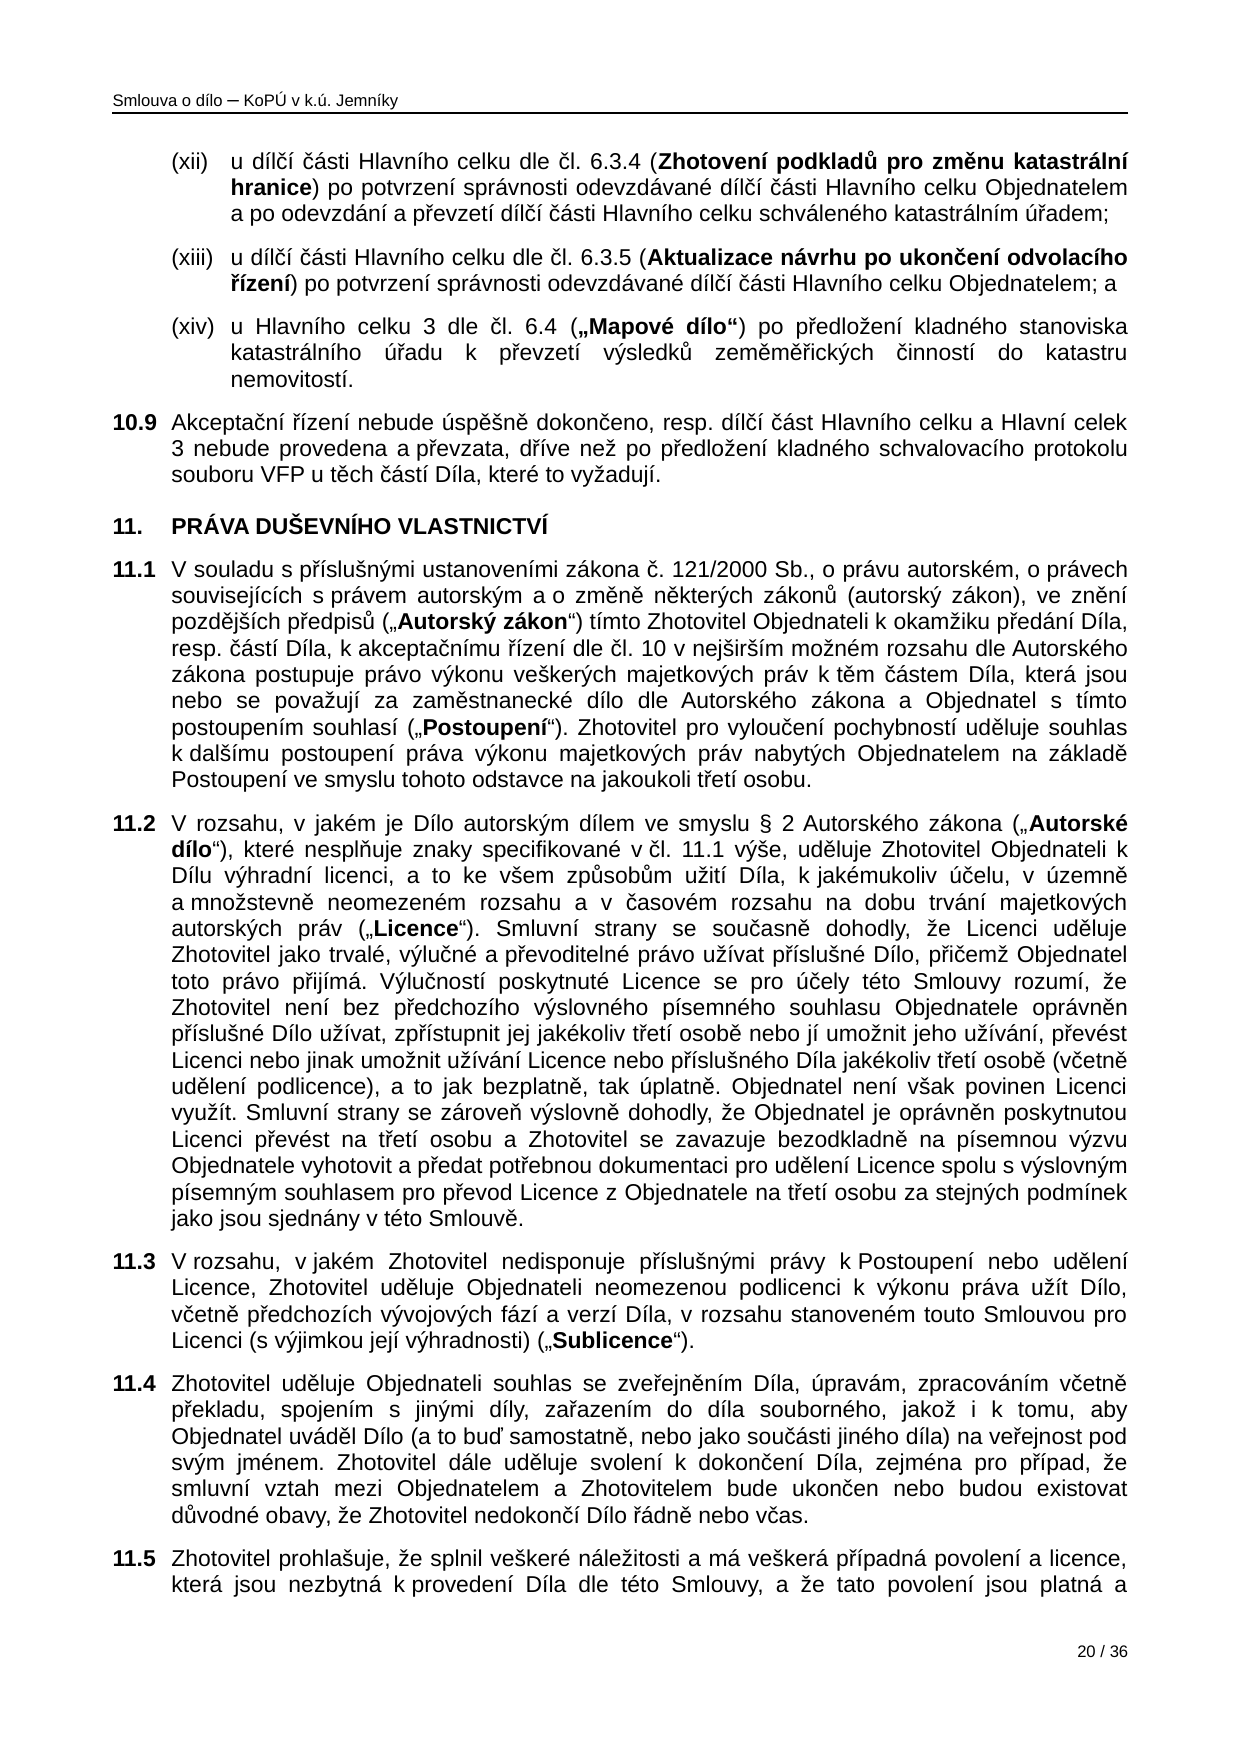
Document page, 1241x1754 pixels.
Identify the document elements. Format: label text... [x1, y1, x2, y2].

list u dílčí části Hlavního celku dle čl. 6.3.5 (Aktualizace návrhu po ukončení odvolacího řízení) po potvrzení správnosti odevzdávané dílčí části Hlavního celku Objednatelem; a [171, 243, 1128, 296]
text V rozsahu, v jakém je Dílo autorským dílem ve smyslu § 2 Autorského zákona („Autorské dílo“), které nesplňuje znaky specifikované v čl. 11.1 výše, uděluje Zhotovitel Objednateli k Dílu výhradní licenci, a to ke všem způsobům užití Díla, k jakémukoliv účelu, v územně a množstevně neomezeném rozsahu a v časovém rozsahu na dobu trvání majetkových autorských práv („Licence“). Smluvní strany se současně dohodly, že Licenci uděluje Zhotovitel jako trvalé, výlučné a převoditelné právo užívat příslušné Dílo, přičemž Objednatel toto právo přijímá. Výlučností poskytnuté Licence se pro účely této Smlouvy rozumí, že Zhotovitel není bez předchozího výslovného písemného souhlasu Objednatele oprávněn příslušné Dílo užívat, zpřístupnit jej jakékoliv třetí osobě nebo jí umožnit jeho užívání, převést Licenci nebo jinak umožnit užívání Licence nebo příslušného Díla jakékoliv třetí osobě (včetně udělení podlicence), a to jak bezplatně, tak úplatně. Objednatel není však povinen Licenci využít. Smluvní strany se zároveň výslovně dohodly, že Objednatel je oprávněn poskytnutou Licenci převést na třetí osobu a Zhotovitel se zavazuje bezodkladně na písemnou výzvu Objednatele vyhotovit a předat potřebnou dokumentaci pro udělení Licence spolu s výslovným písemným souhlasem pro převod Licence z Objednatele na třetí osobu za stejných podmínek jako jsou sjednány v této Smlouvě. [112, 809, 1128, 1231]
text Zhotovitel uděluje Objednateli souhlas se zveřejněním Díla, úpravám, zpracováním včetně překladu, spojením s jinými díly, zařazením do díla souborného, jakož i k tomu, aby Objednatel uváděl Dílo (a to buď samostatně, nebo jako součásti jiného díla) na veřejnost pod svým jménem. Zhotovitel dále uděluje svolení k dokončení Díla, zejména pro případ, že smluvní vztah mezi Objednatelem a Zhotovitelem bude ukončen nebo budou existovat důvodné obavy, že Zhotovitel nedokončí Dílo řádně nebo včas. [112, 1370, 1128, 1528]
text Práva duševního vlastnictví [112, 513, 1128, 539]
list u Hlavního celku 3 dle čl. 6.4 („Mapové dílo“) po předložení kladného stanoviska katastrálního úřadu k převzetí výsledků zeměměřických činností do katastru nemovitostí. [171, 313, 1128, 392]
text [112, 1545, 1128, 1597]
list u dílčí části Hlavního celku dle čl. 6.3.4 (Zhotovení podkladů pro změnu katastrální hranice) po potvrzení správnosti odevzdávané dílčí části Hlavního celku Objednatelem a po odevzdání a převzetí dílčí části Hlavního celku schváleného katastrálním úřadem; [171, 148, 1128, 227]
text V souladu s příslušnými ustanoveními zákona č. 121/2000 Sb., o právu autorském, o právech souvisejících s právem autorským a o změně některých zákonů (autorský zákon), ve znění pozdějších předpisů („Autorský zákon“) tímto Zhotovitel Objednateli k okamžiku předání Díla, resp. částí Díla, k akceptačnímu řízení dle čl. 10 v nejširším možném rozsahu dle Autorského zákona postupuje právo výkonu veškerých majetkových práv k těm částem Díla, která jsou nebo se považují za zaměstnanecké dílo dle Autorského zákona a Objednatel s tímto postoupením souhlasí („Postoupení“). Zhotovitel pro vyloučení pochybností uděluje souhlas k dalšímu postoupení práva výkonu majetkových práv nabytých Objednatelem na základě Postoupení ve smyslu tohoto odstavce na jakoukoli třetí osobu. [112, 556, 1128, 793]
text Akceptační řízení nebude úspěšně dokončeno, resp. dílčí část Hlavního celku a Hlavní celek 3 nebude provedena a převzata, dříve než po předložení kladného schvalovacího protokolu souboru VFP u těch částí Díla, které to vyžadují. [112, 408, 1128, 488]
text V rozsahu, v jakém Zhotovitel nedisponuje příslušnými právy k Postoupení nebo udělení Licence, Zhotovitel uděluje Objednateli neomezenou podlicenci k výkonu práva užít Dílo, včetně předchozích vývojových fází a verzí Díla, v rozsahu stanoveném touto Smlouvou pro Licenci (s výjimkou její výhradnosti) („Sublicence“). [112, 1248, 1128, 1353]
